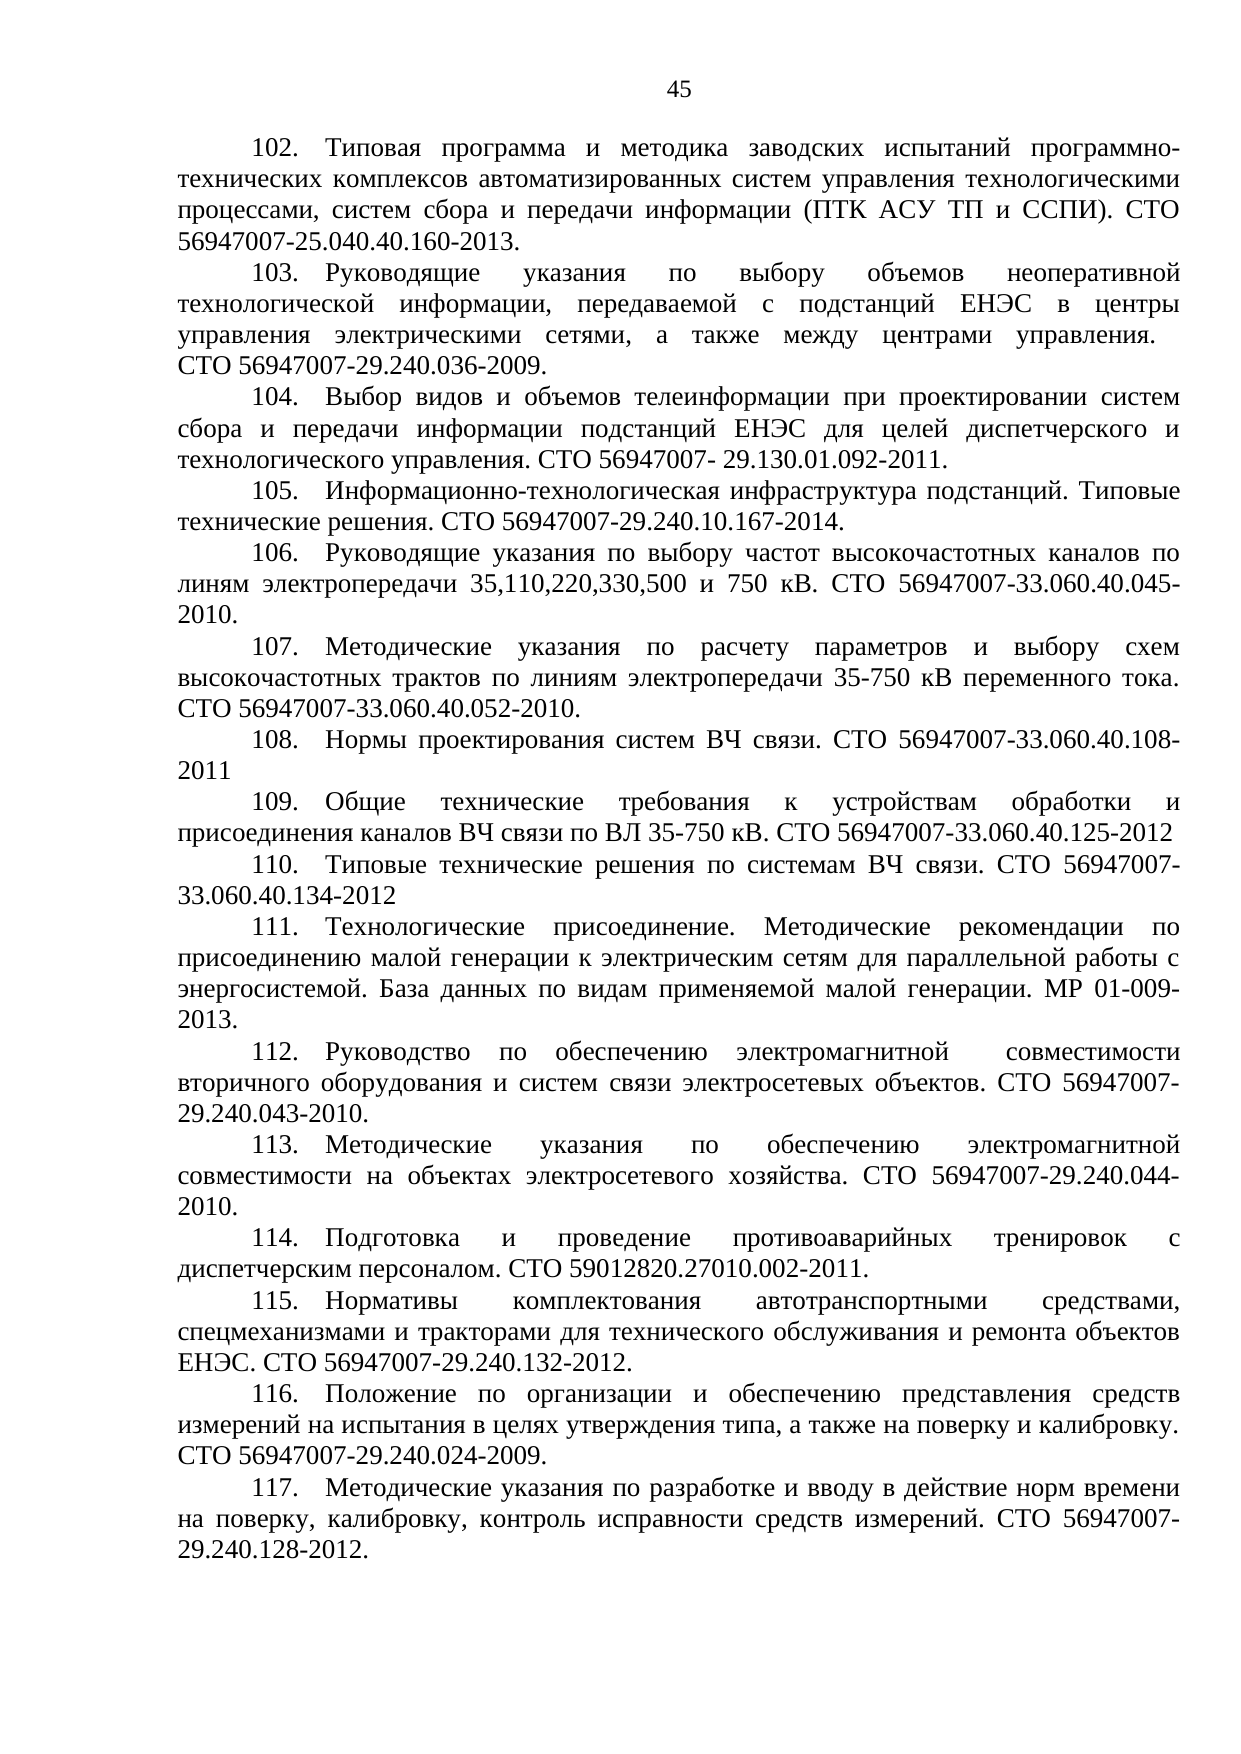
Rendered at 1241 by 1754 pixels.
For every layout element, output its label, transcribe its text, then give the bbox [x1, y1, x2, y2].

list Информационно-технологическая инфраструктура подстанций. Типовые технические решения. СТО 56947007-29.240.10.167-2014. [177, 474, 1181, 536]
list Положение по организации и обеспечению представления средств измерений на испытания в целях утверждения типа, а также на поверку и калибровку. СТО 56947007-29.240.024-2009. [177, 1377, 1181, 1471]
list Типовая программа и методика заводских испытаний программно-технических комплексов автоматизированных систем управления технологическими процессами, систем сбора и передачи информации (ПТК АСУ ТП и ССПИ). СТО 56947007-25.040.40.160-2013. [177, 131, 1181, 256]
list Руководящие указания по выбору частот высокочастотных каналов по линям электропередачи 35,110,220,330,500 и 750 кВ. СТО 56947007-33.060.40.045-2010. [177, 536, 1181, 630]
list Технологические присоединение. Методические рекомендации по присоединению малой генерации к электрическим сетям для параллельной работы с энергосистемой. База данных по видам применяемой малой генерации. МР 01-009-2013. [177, 910, 1181, 1034]
list Методические указания по разработке и вводу в действие норм времени на поверку, калибровку, контроль исправности средств измерений. СТО 56947007-29.240.128-2012. [177, 1471, 1181, 1564]
list Методические указания по обеспечению электромагнитной совместимости на объектах электросетевого хозяйства. СТО 56947007-29.240.044-2010. [177, 1128, 1181, 1221]
list Выбор видов и объемов телеинформации при проектировании систем сбора и передачи информации подстанций ЕНЭС для целей диспетчерского и технологического управления. СТО 56947007- 29.130.01.092-2011. [177, 381, 1181, 474]
list Руководящие указания по выбору объемов неоперативной технологической информации, передаваемой с подстанций ЕНЭС в центры управления электрическими сетями, а также между центрами управления. СТО 56947007-29.240.036-2009. [177, 256, 1181, 381]
list Руководство по обеспечению электромагнитной совместимости вторичного оборудования и систем связи электросетевых объектов. СТО 56947007-29.240.043-2010. [177, 1034, 1181, 1128]
list Общие технические требования к устройствам обработки и присоединения каналов ВЧ связи по ВЛ 35-750 кВ. СТО 56947007-33.060.40.125-2012 [177, 785, 1181, 848]
list Нормы проектирования систем ВЧ связи. СТО 56947007-33.060.40.108-2011 [177, 723, 1181, 785]
list Типовые технические решения по системам ВЧ связи. СТО 56947007-33.060.40.134-2012 [177, 848, 1181, 910]
list Нормативы комплектования автотранспортными средствами, спецмеханизмами и тракторами для технического обслуживания и ремонта объектов ЕНЭС. СТО 56947007-29.240.132-2012. [177, 1284, 1181, 1377]
list Методические указания по расчету параметров и выбору схем высокочастотных трактов по линиям электропередачи 35-750 кВ переменного тока. СТО 56947007-33.060.40.052-2010. [177, 630, 1181, 723]
list Подготовка и проведение противоаварийных тренировок с диспетчерским персоналом. СТО 59012820.27010.002-2011. [177, 1221, 1181, 1284]
